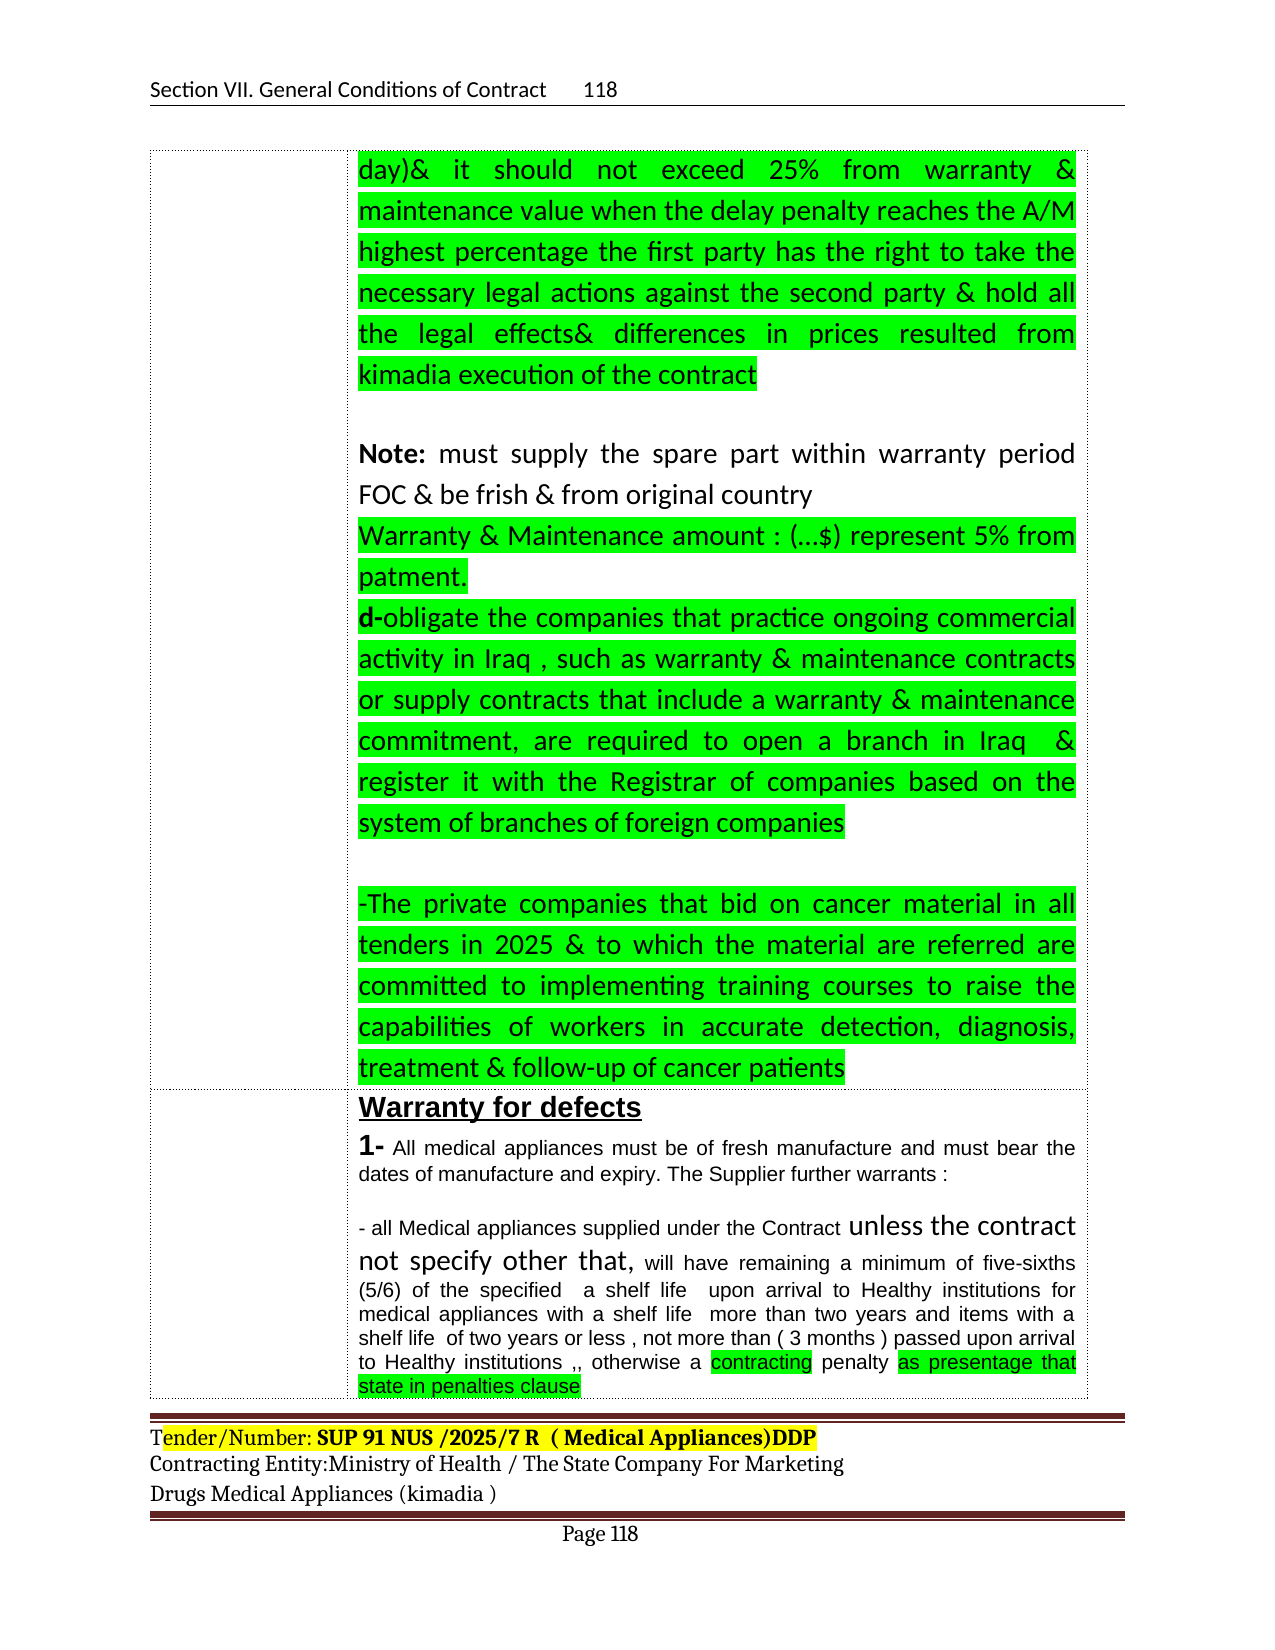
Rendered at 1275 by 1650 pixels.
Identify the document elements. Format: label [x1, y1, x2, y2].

table_cell [150, 1089, 347, 1398]
table_cell [347, 1089, 1088, 1398]
table_cell [347, 150, 1088, 1089]
